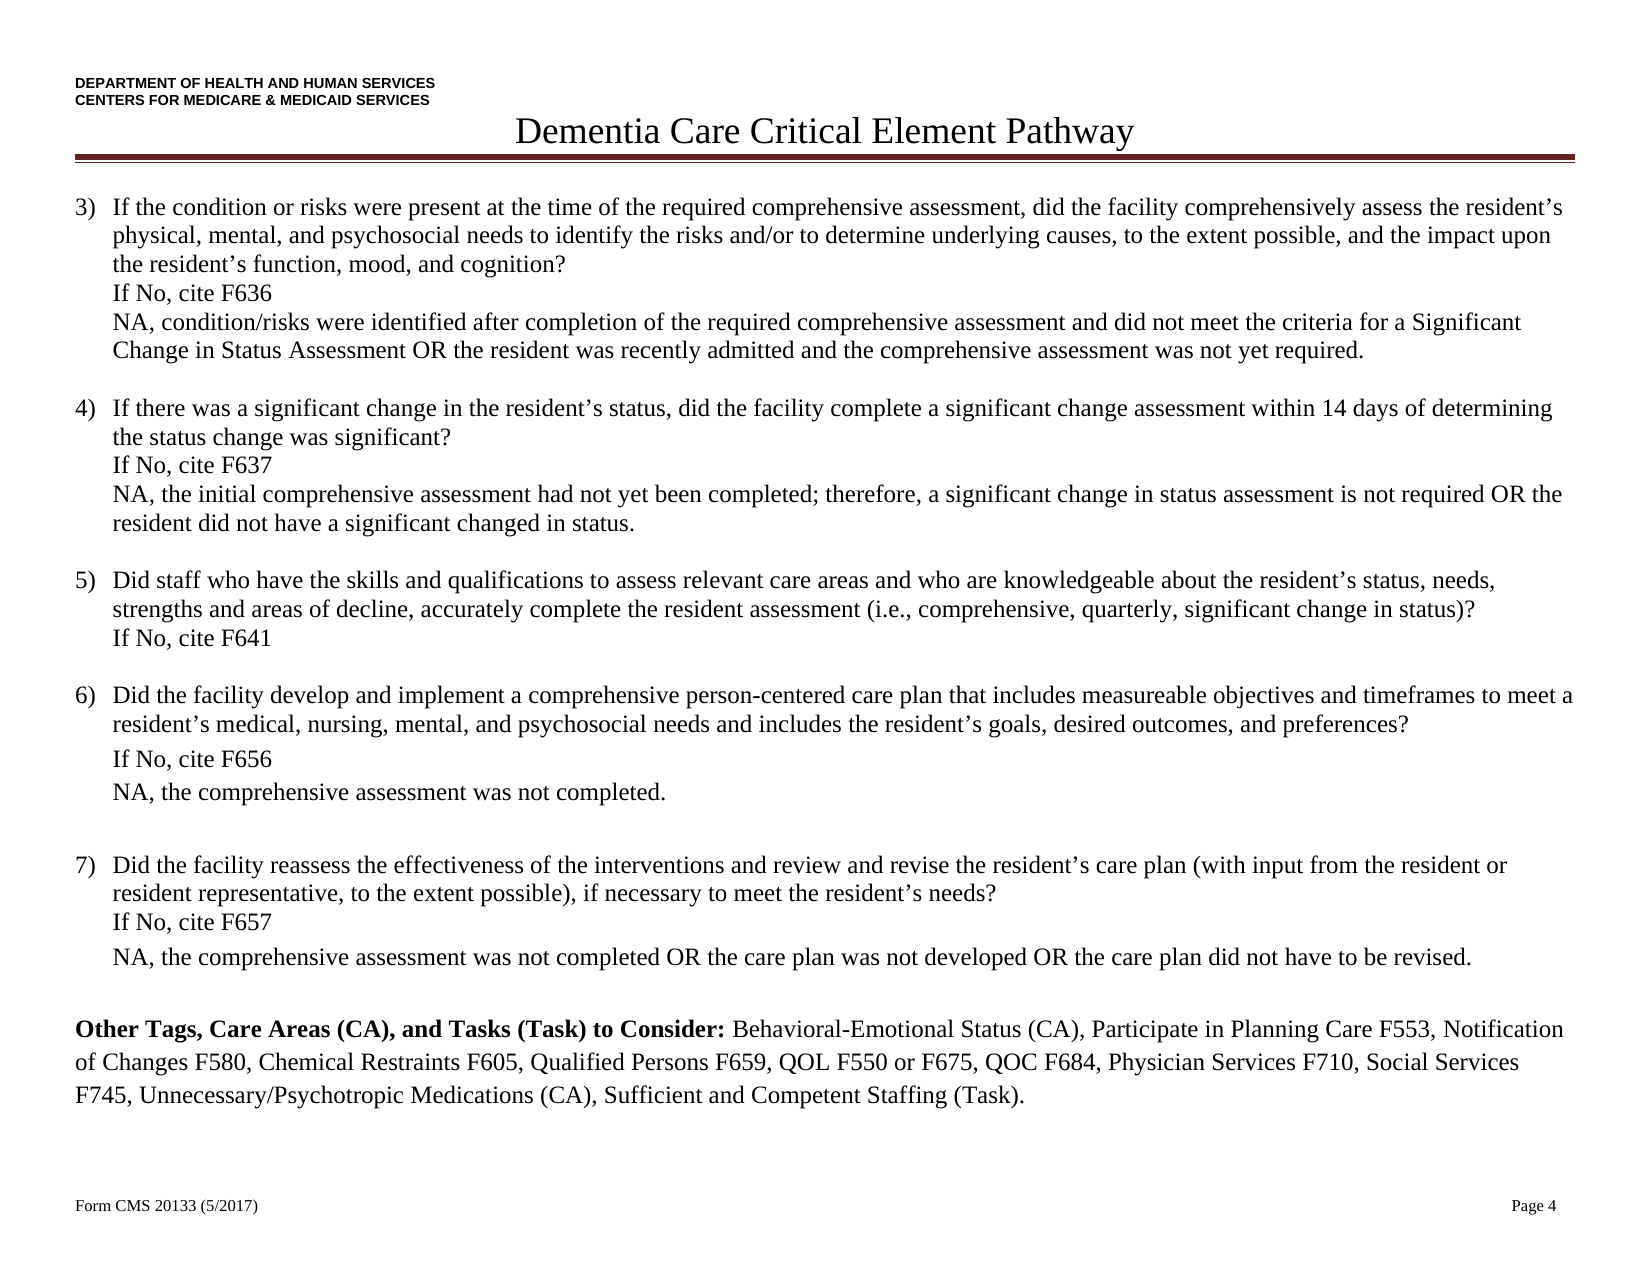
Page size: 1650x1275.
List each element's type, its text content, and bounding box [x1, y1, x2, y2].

text If No, cite F641 [112, 623, 1575, 652]
text If No, cite F637 [112, 451, 1575, 479]
list Did the facility reassess the effectiveness of the interventions and review and revise the resident’s care plan (with input from the resident or resident representative, to the extent possible), if necessary to meet the resident’s needs? [75, 850, 1575, 907]
list NA, the comprehensive assessment was not completed. [112, 777, 1575, 806]
list If there was a significant change in the resident’s status, did the facility complete a significant change assessment within 14 days of determining the status change was significant? [75, 393, 1575, 451]
text Other Tags, Care Areas (CA), and Tasks (Task) to Consider: Behavioral-Emotional Status (CA), Participate in Planning Care F553, Notification of Changes F580, Chemical Restraints F605, Qualified Persons F659, QOL F550 or F675, QOC F684, Physician Services F710, Social Services F745, Unnecessary/Psychotropic Medications (CA), Sufficient and Competent Staffing (Task). [75, 1014, 1575, 1109]
list If the condition or risks were present at the time of the required comprehensive assessment, did the facility comprehensively assess the resident’s physical, mental, and psychosocial needs to identify the risks and/or to determine underlying causes, to the extent possible, and the impact upon the resident’s function, mood, and cognition? [75, 192, 1575, 278]
list Did staff who have the skills and qualifications to assess relevant care areas and who are knowledgeable about the resident’s status, needs, strengths and areas of decline, accurately complete the resident assessment (i.e., comprehensive, quarterly, significant change in status)? [75, 566, 1575, 623]
text If No, cite F657 [112, 907, 1575, 936]
text If No, cite F636 [112, 278, 1575, 307]
list If No, cite F656 [112, 744, 1575, 773]
text NA, condition/risks were identified after completion of the required comprehensive assessment and did not meet the criteria for a Significant Change in Status Assessment OR the resident was recently admitted and the comprehensive assessment was not yet required. [112, 307, 1575, 364]
list NA, the comprehensive assessment was not completed OR the care plan was not developed OR the care plan did not have to be revised. [112, 942, 1575, 971]
text NA, the initial comprehensive assessment had not yet been completed; therefore, a significant change in status assessment is not required OR the resident did not have a significant changed in status. [112, 479, 1575, 537]
list Did the facility develop and implement a comprehensive person-centered care plan that includes measureable objectives and timeframes to meet a resident’s medical, nursing, mental, and psychosocial needs and includes the resident’s goals, desired outcomes, and preferences? [75, 681, 1575, 738]
